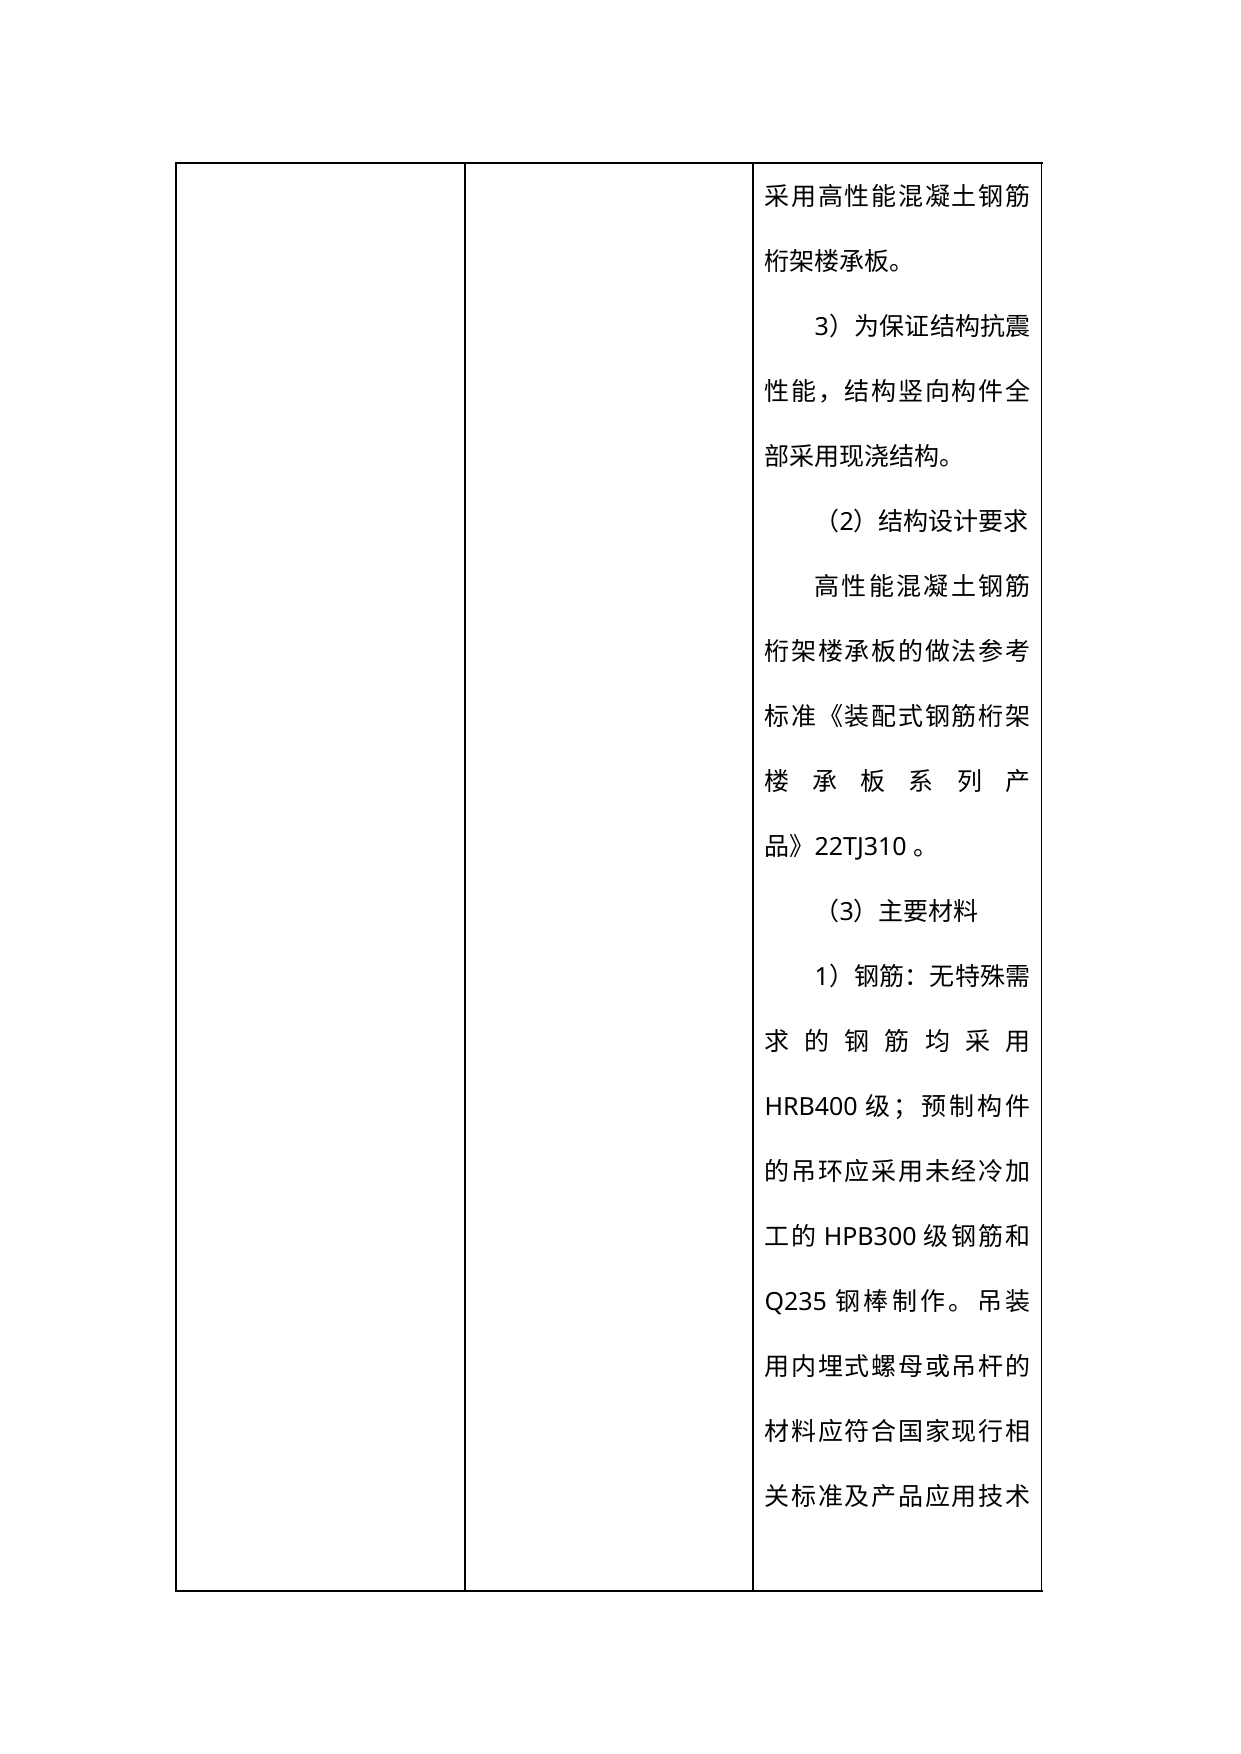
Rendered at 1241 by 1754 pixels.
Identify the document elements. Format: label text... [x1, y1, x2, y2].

table_cell [466, 164, 752, 1590]
table_cell 1 [177, 164, 464, 1590]
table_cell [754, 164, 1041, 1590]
